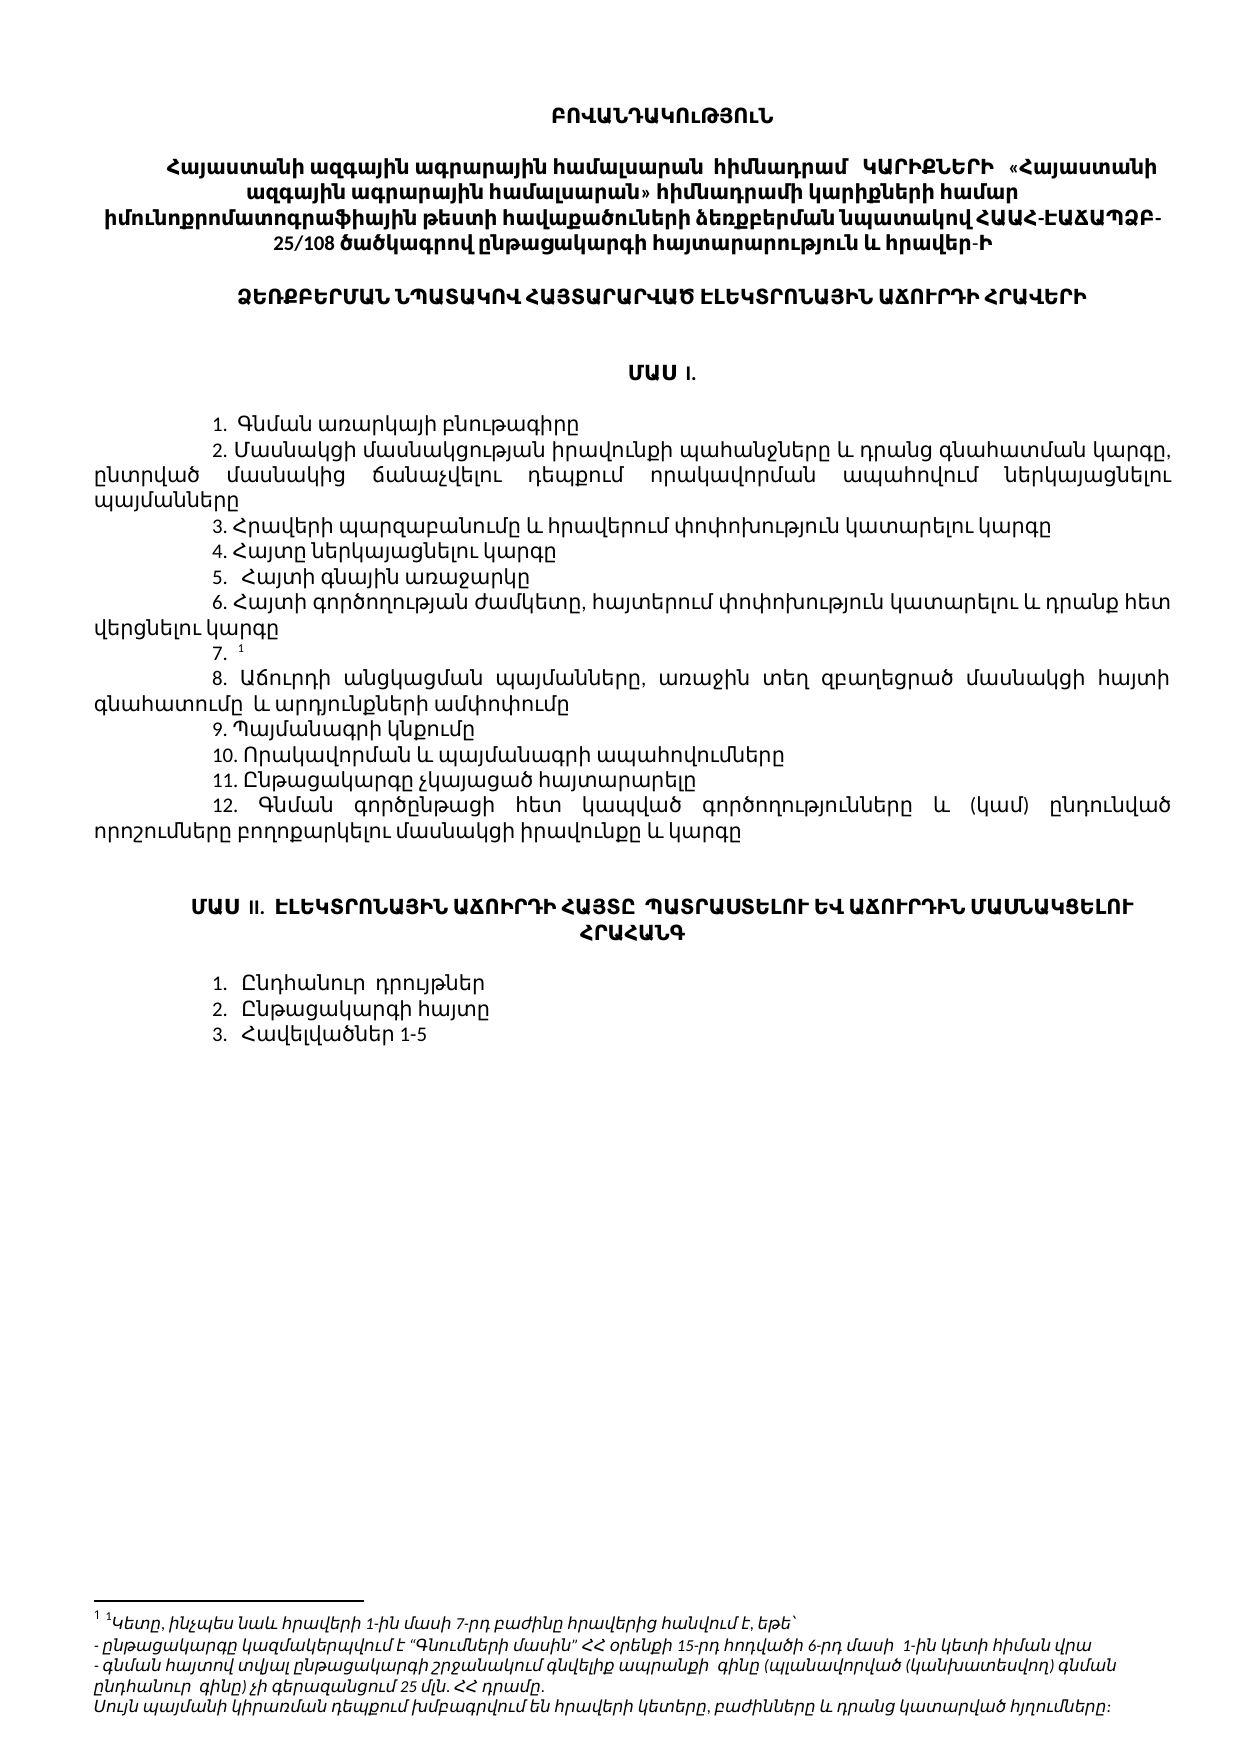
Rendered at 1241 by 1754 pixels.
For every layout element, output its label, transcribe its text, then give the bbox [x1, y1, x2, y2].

text 2. Ընթացակարգի հայտը [94, 996, 1171, 1021]
text 4. Հայտը ներկայացնելու կարգը [94, 538, 1171, 564]
text 3. Հավելվածներ 1-5 [94, 1021, 1171, 1047]
text 9. Պայմանագրի կնքումը [94, 716, 1171, 742]
text Հայաստանի ազգային ագրարային համալսարան հիմնադրամ ԿԱՐԻՔՆԵՐԻ «Հայաստանի ազգային ագրարային համալսարան» հիմնադրամի կարիքների համար իմունոքրոմատոգրաֆիային թեստի հավաքածուների ձեռքբերման նպատակով ՀԱԱՀ-ԷԱՃԱՊՁԲ-25/108 ծածկագրով ընթացակարգի հայտարարություն և հրավեր-Ի [94, 154, 1171, 256]
text ԲՈՎԱՆԴԱԿՈւԹՅՈւՆ [94, 103, 1171, 128]
text 1. Ընդհանուր դրույթներ [94, 971, 1171, 996]
text 3. Հրավերի պարզաբանումը և հրավերում փոփոխություն կատարելու կարգը [94, 513, 1171, 538]
text 5. Հայտի գնային առաջարկը [94, 564, 1171, 589]
text ՄԱՍ II. ԷԼԵԿՏՐՈՆԱՅԻՆ ԱՃՈԻՐԴԻ ՀԱՅՏԸ ՊԱՏՐԱՍՏԵԼՈՒ ԵՎ ԱՃՈՒՐԴԻՆ ՄԱՍՆԱԿՑԵԼՈՒ ՀՐԱՀԱՆԳ [94, 894, 1171, 945]
text 11. Ընթացակարգը չկայացած հայտարարելը [94, 767, 1171, 793]
text 1. Գնման առարկայի բնութագիրը [94, 411, 1171, 437]
text 10. Որակավորման և պայմանագրի ապահովումները [94, 742, 1171, 767]
text 2. Մասնակցի մասնակցության իրավունքի պահանջները և դրանց գնահատման կարգը, ընտրված մասնակից ճանաչվելու դեպքում որակավորման ապահովում ներկայացնելու պայմանները [94, 437, 1171, 513]
text 12. Գնման գործընթացի հետ կապված գործողությունները և (կամ) ընդունված որոշումները բողոքարկելու մասնակցի իրավունքը և կարգը [94, 793, 1171, 843]
text ՄԱՍ I. [94, 361, 1171, 386]
text 6. Հայտի գործողության ժամկետը, հայտերում փոփոխություն կատարելու և դրանք հետ վերցնելու կարգը [94, 589, 1171, 640]
text ՁԵՌՔԲԵՐՄԱՆ ՆՊԱՏԱԿՈՎ ՀԱՅՏԱՐԱՐՎԱԾ ԷԼԵԿՏՐՈՆԱՅԻՆ ԱՃՈՒՐԴԻ ՀՐԱՎԵՐԻ [94, 284, 1171, 310]
text 7. 1 [94, 640, 1171, 666]
text 8. Աճուրդի անցկացման պայմանները, առաջին տեղ զբաղեցրած մասնակցի հայտի գնահատումը և արդյունքների ամփոփումը [94, 666, 1171, 716]
